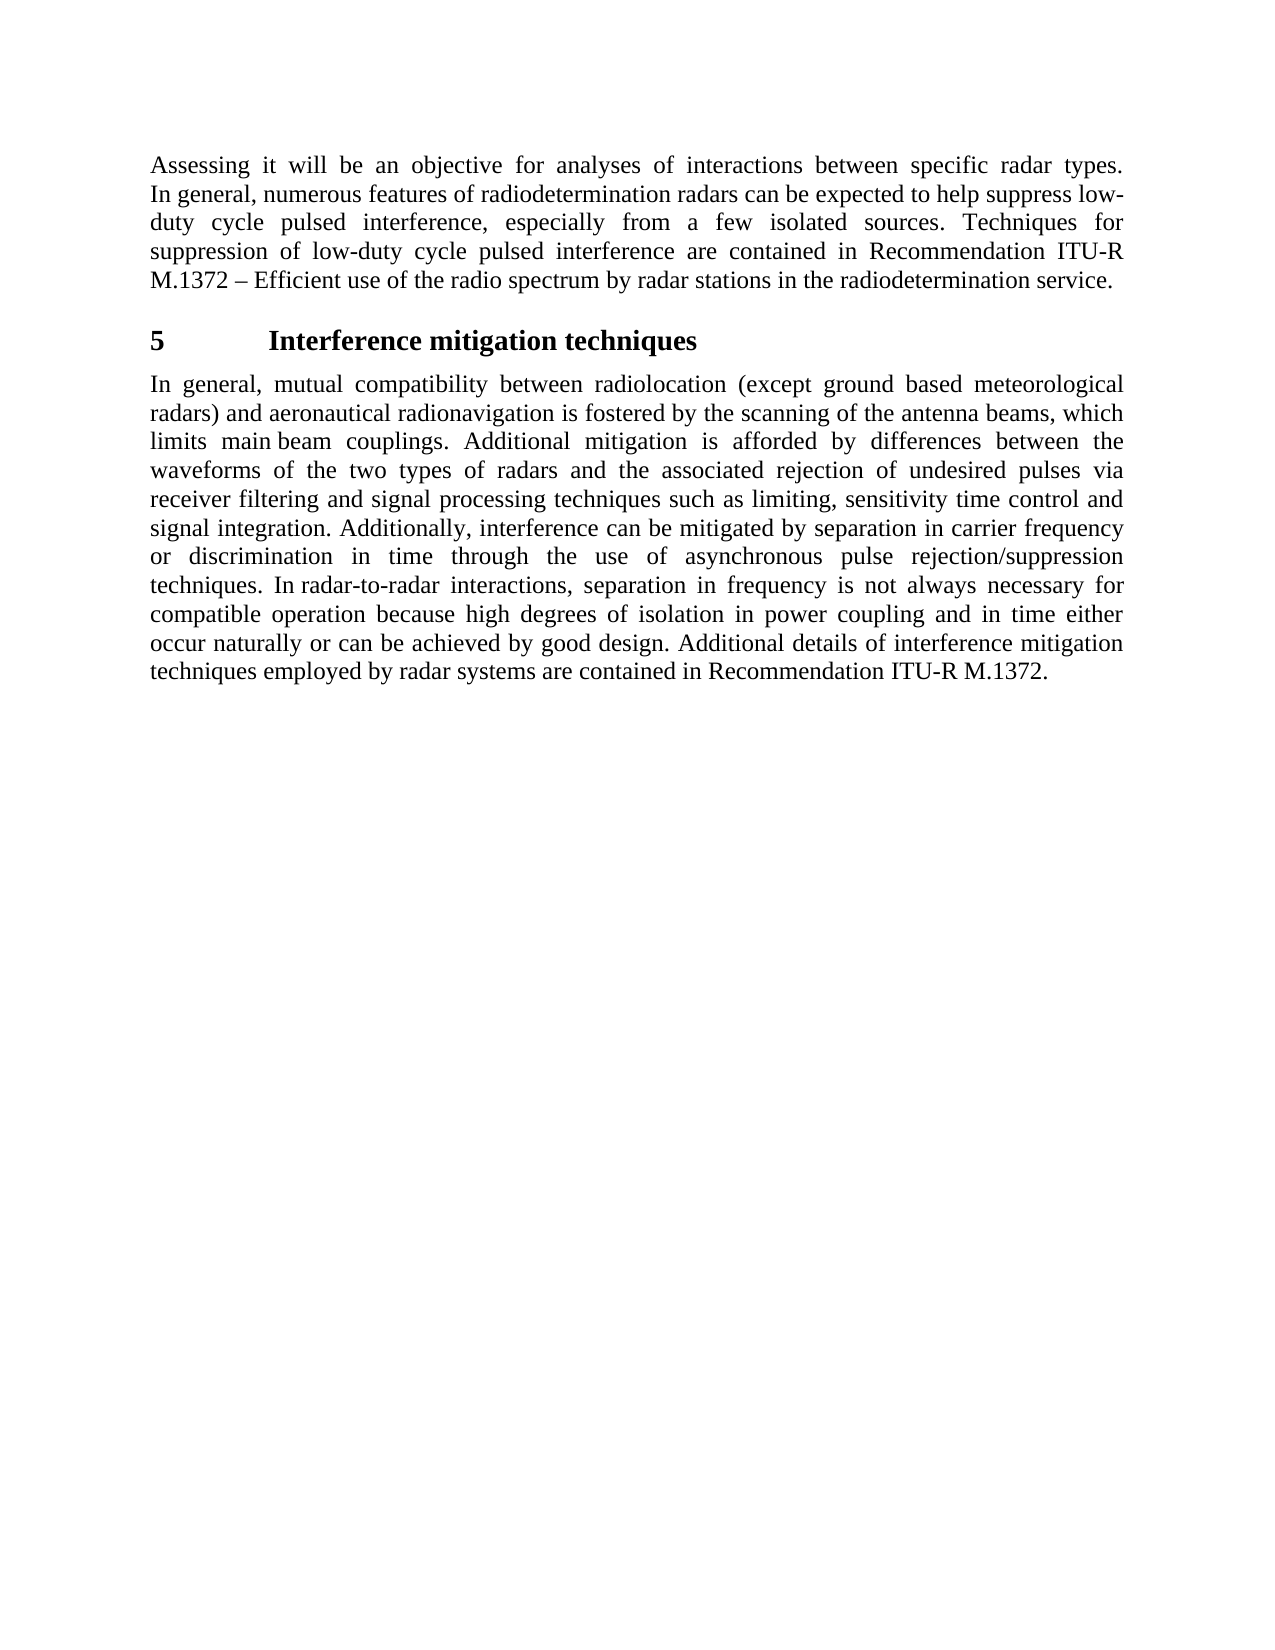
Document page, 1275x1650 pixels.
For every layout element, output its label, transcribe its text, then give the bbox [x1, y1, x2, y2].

text 5 Interference mitigation techniques [150, 323, 1125, 356]
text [150, 150, 1125, 294]
text In general, mutual compatibility between radiolocation (except ground based meteorological radars) and aeronautical radionavigation is fostered by the scanning of the antenna beams, which limits main beam couplings. Additional mitigation is afforded by differences between the waveforms of the two types of radars and the associated rejection of undesired pulses via receiver filtering and signal processing techniques such as limiting, sensitivity time control and signal integration. Additionally, interference can be mitigated by separation in carrier frequency or discrimination in time through the use of asynchronous pulse rejection/suppression techniques. In radar-to-radar interactions, separation in frequency is not always necessary for compatible operation because high degrees of isolation in power coupling and in time either occur naturally or can be achieved by good design. Additional details of interference mitigation techniques employed by radar systems are contained in Recommendation ITU-R M.1372. [150, 369, 1125, 685]
